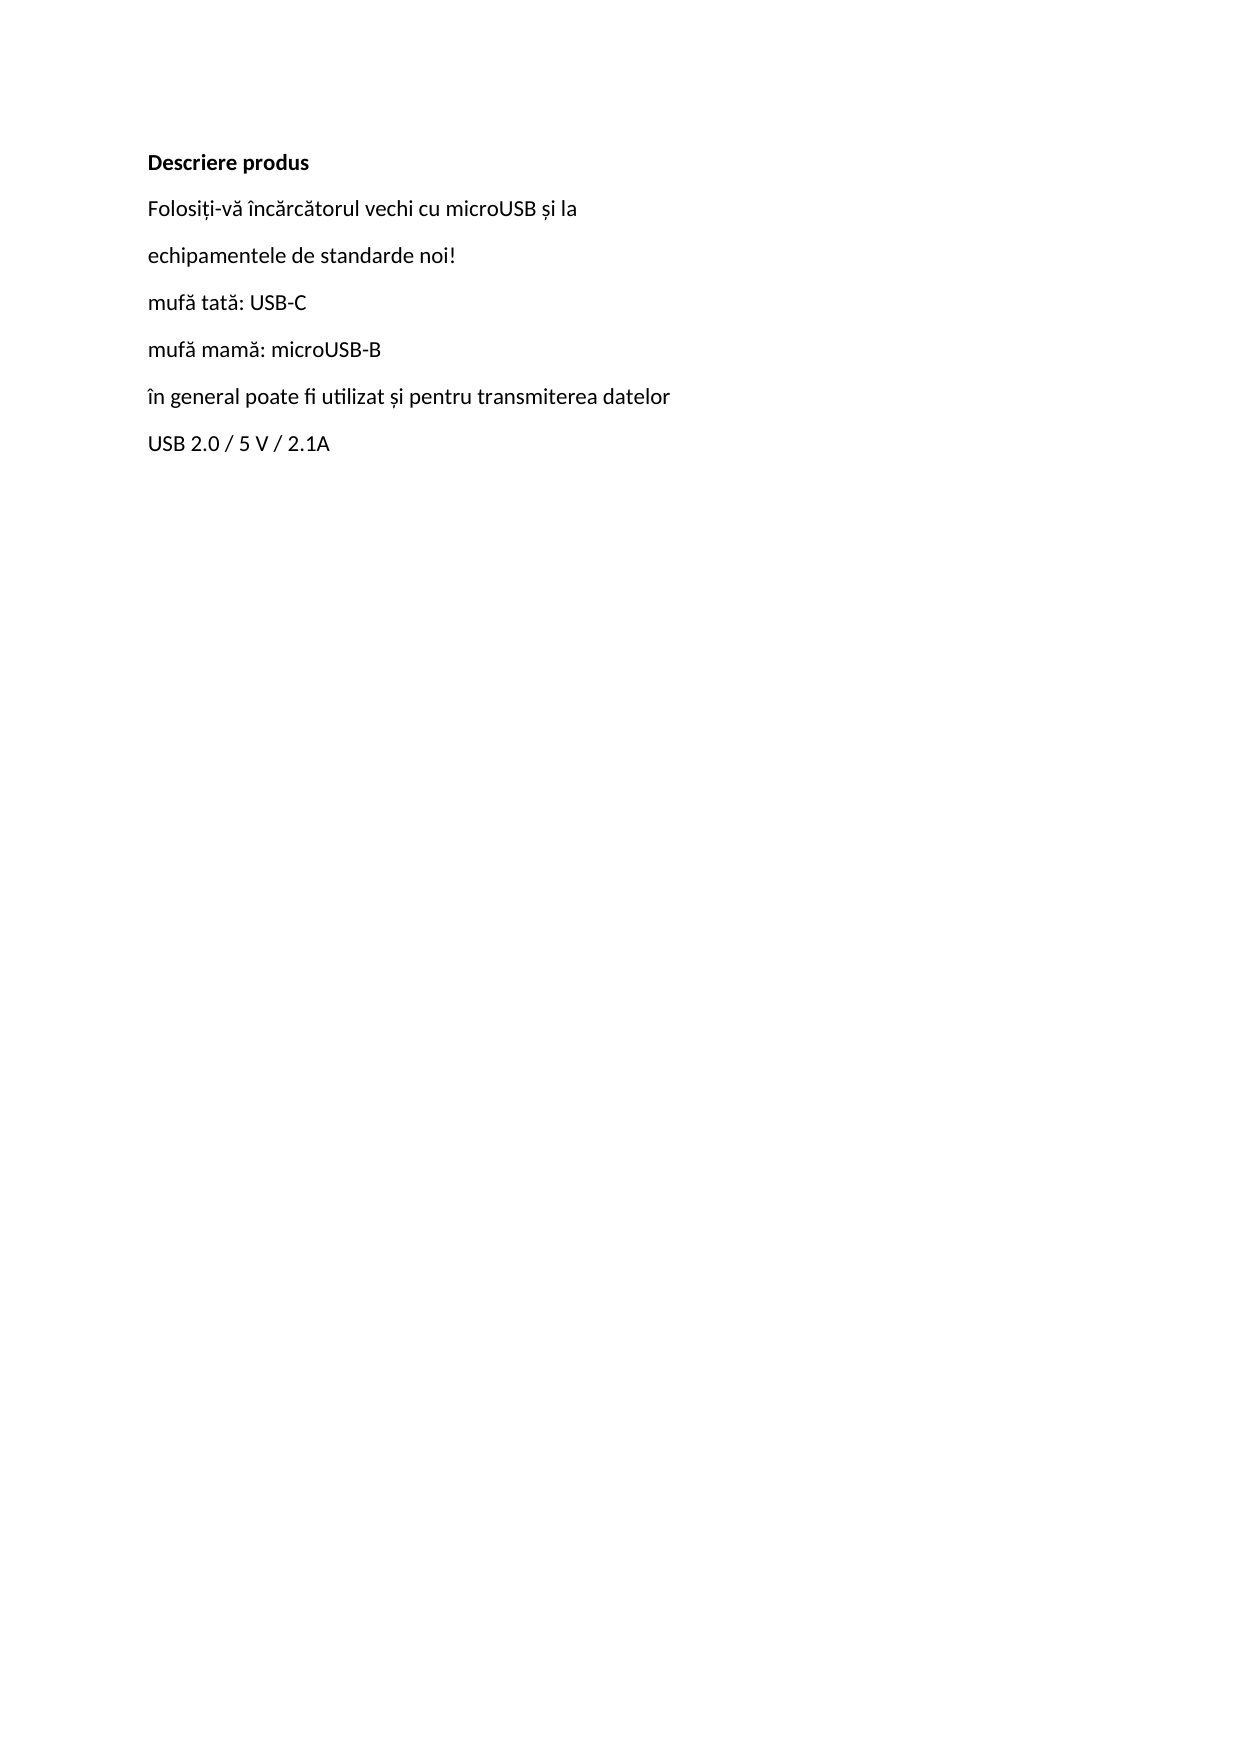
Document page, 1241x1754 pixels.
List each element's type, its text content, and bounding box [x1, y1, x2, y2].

text Folosiți-vă încărcătorul vechi cu microUSB și la [148, 194, 1093, 222]
text mufă tată: USB-C [148, 288, 1093, 316]
text în general poate fi utilizat și pentru transmiterea datelor [148, 382, 1093, 410]
text mufă mamă: microUSB-B [148, 335, 1093, 363]
text echipamentele de standarde noi! [148, 241, 1093, 269]
text Descriere produs [148, 148, 1093, 176]
text USB 2.0 / 5 V / 2.1A [148, 429, 1093, 457]
